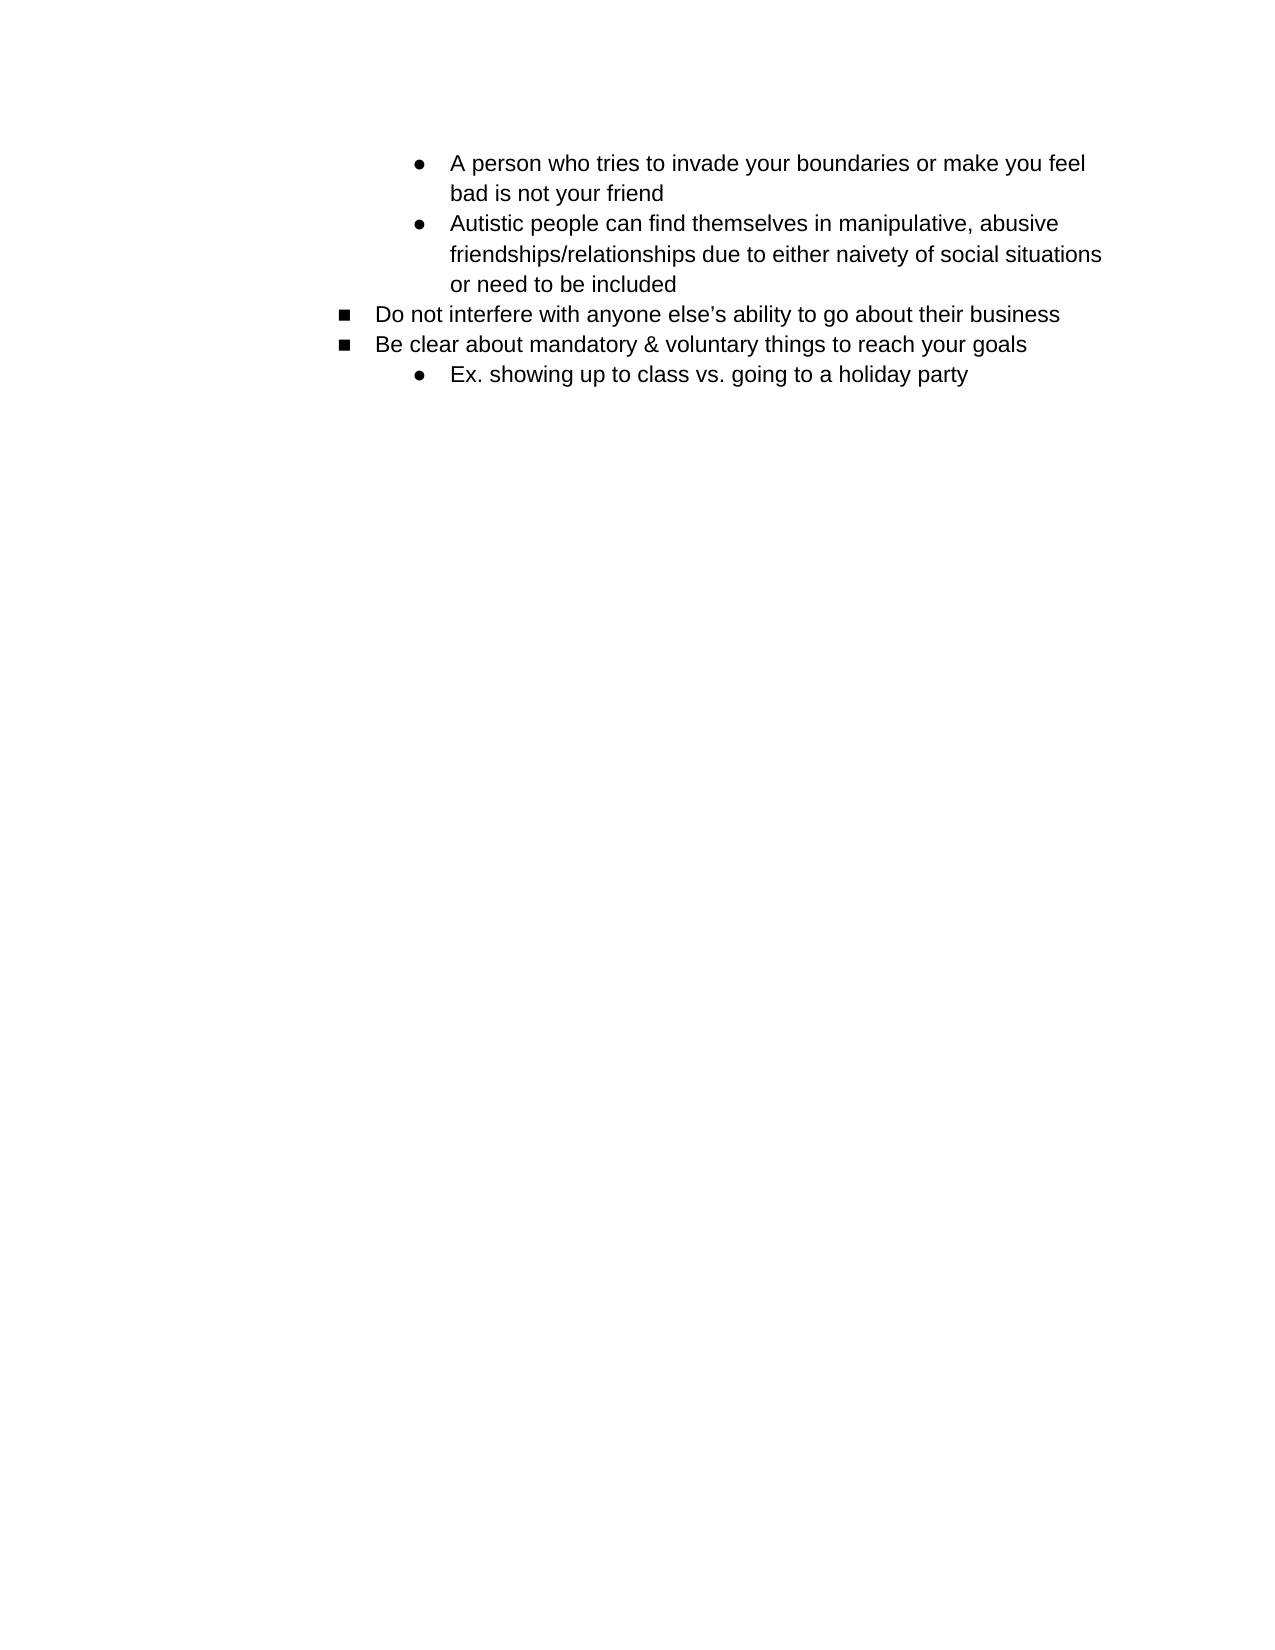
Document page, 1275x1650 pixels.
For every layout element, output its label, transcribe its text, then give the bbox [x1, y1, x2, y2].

list Do not interfere with anyone else’s ability to go about their business [337, 301, 1125, 327]
list Be clear about mandatory & voluntary things to reach your goals [337, 331, 1125, 358]
list Ex. showing up to class vs. going to a holiday party [412, 361, 1125, 388]
list Autistic people can find themselves in manipulative, abusive friendships/relationships due to either naivety of social situations or need to be included [412, 210, 1125, 297]
list A person who tries to invade your boundaries or make you feel bad is not your friend [412, 150, 1125, 207]
